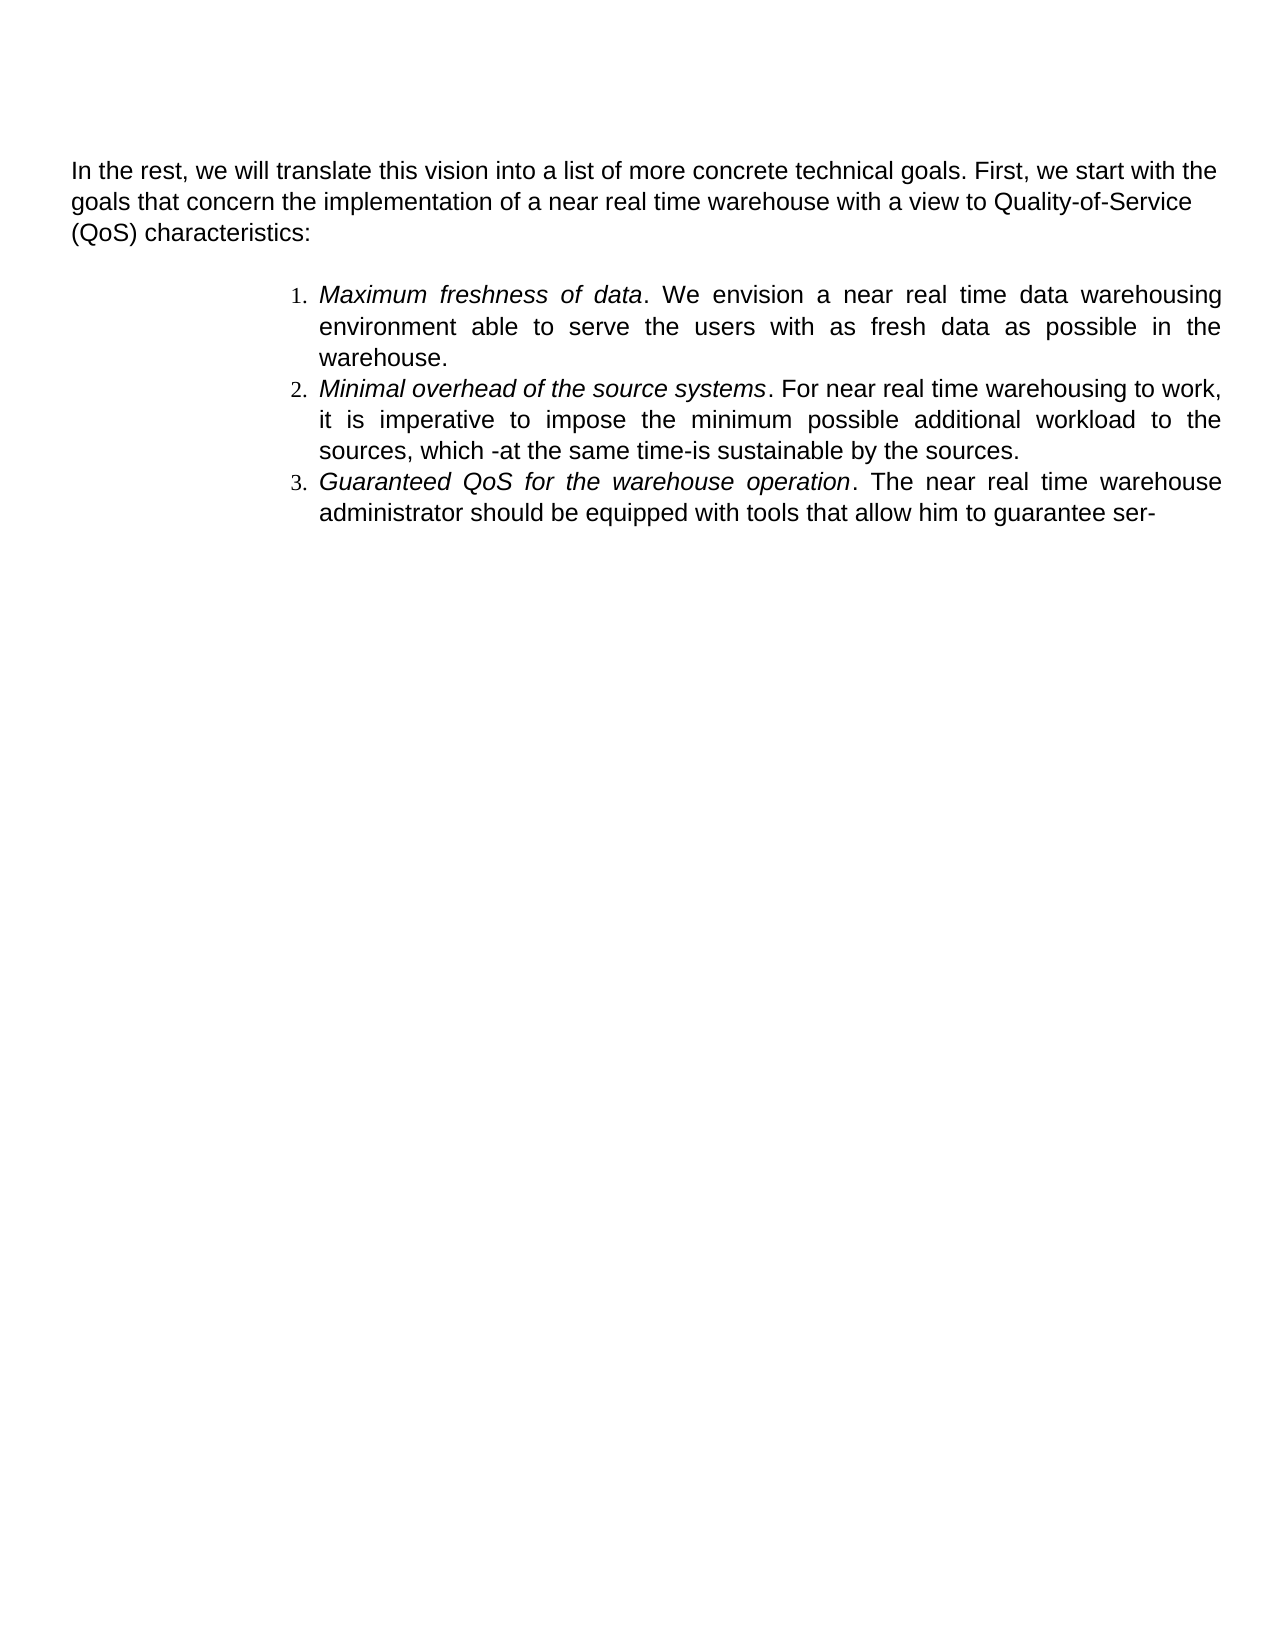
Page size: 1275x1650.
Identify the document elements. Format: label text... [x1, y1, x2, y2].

list Minimal overhead of the source systems. For near real time warehousing to work, it is imperative to impose the minimum possible additional workload to the sources, which -at the same time-is sustainable by the sources. [290, 373, 1223, 464]
list Guaranteed QoS for the warehouse operation. The near real time warehouse administrator should be equipped with tools that allow him to guarantee ser- [290, 467, 1223, 526]
text In the rest, we will translate this vision into a list of more concrete technical goals. First, we start with the goals that concern the implementation of a near real time warehouse with a view to Quality-of-Service (QoS) characteristics: [71, 156, 1223, 247]
list Maximum freshness of data. We envision a near real time data warehousing environment able to serve the users with as fresh data as possible in the warehouse. [290, 280, 1223, 371]
